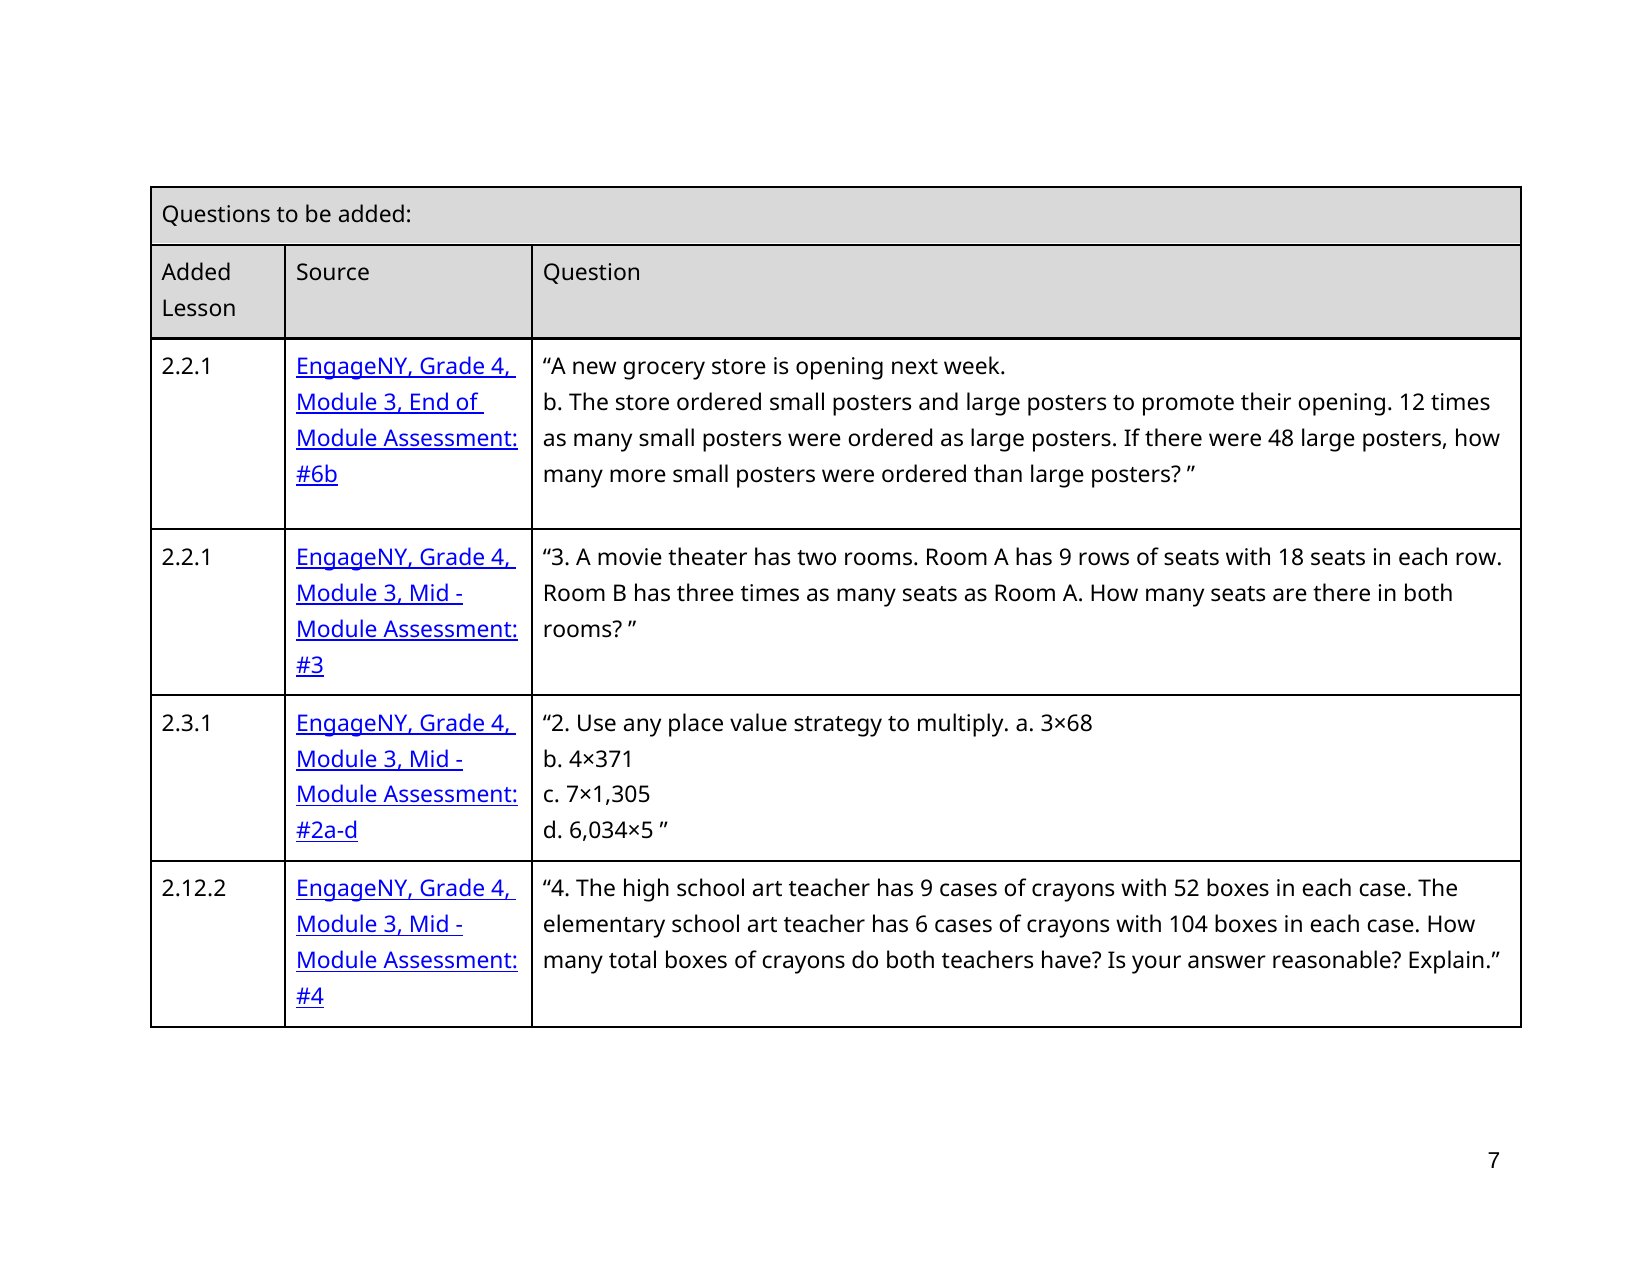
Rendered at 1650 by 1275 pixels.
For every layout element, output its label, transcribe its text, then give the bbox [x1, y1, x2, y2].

table_cell “A new grocery store is opening next week. b. The store ordered small posters and large posters to promote their opening. 12 times as many small posters were ordered as large posters. If there were 48 large posters, how many more small posters were ordered than large posters? ” [533, 340, 1520, 528]
table_cell 2.2.1 [152, 340, 284, 528]
table_cell “3. A movie theater has two rooms. Room A has 9 rows of seats with 18 seats in each row. Room B has three times as many seats as Room A. How many seats are there in both rooms? ” [533, 530, 1520, 694]
table_header Questions to be added: [152, 188, 1520, 243]
table_cell Source [286, 246, 531, 337]
table_cell 2.3.1 [152, 696, 284, 860]
table_cell Added Lesson [152, 246, 284, 337]
table_cell 2.12.2 [152, 862, 284, 1026]
table_cell 2.2.1 [152, 530, 284, 694]
table_cell Question [533, 246, 1520, 337]
table_cell EngageNY, Grade 4, Module 3, Mid -Module Assessment: #3 [286, 530, 531, 694]
table_cell EngageNY, Grade 4, Module 3, Mid -Module Assessment: #2a-d [286, 696, 531, 860]
table_cell EngageNY, Grade 4, Module 3, Mid -Module Assessment: #4 [286, 862, 531, 1026]
table_cell EngageNY, Grade 4, Module 3, End of Module Assessment: #6b [286, 340, 531, 528]
table_cell “4. The high school art teacher has 9 cases of crayons with 52 boxes in each case. The elementary school art teacher has 6 cases of crayons with 104 boxes in each case. How many total boxes of crayons do both teachers have? Is your answer reasonable? Explain.” [533, 862, 1520, 1026]
table_cell “2. Use any place value strategy to multiply. a. 3×68 b. 4×371 c. 7×1,305 d. 6,034×5 ” [533, 696, 1520, 860]
